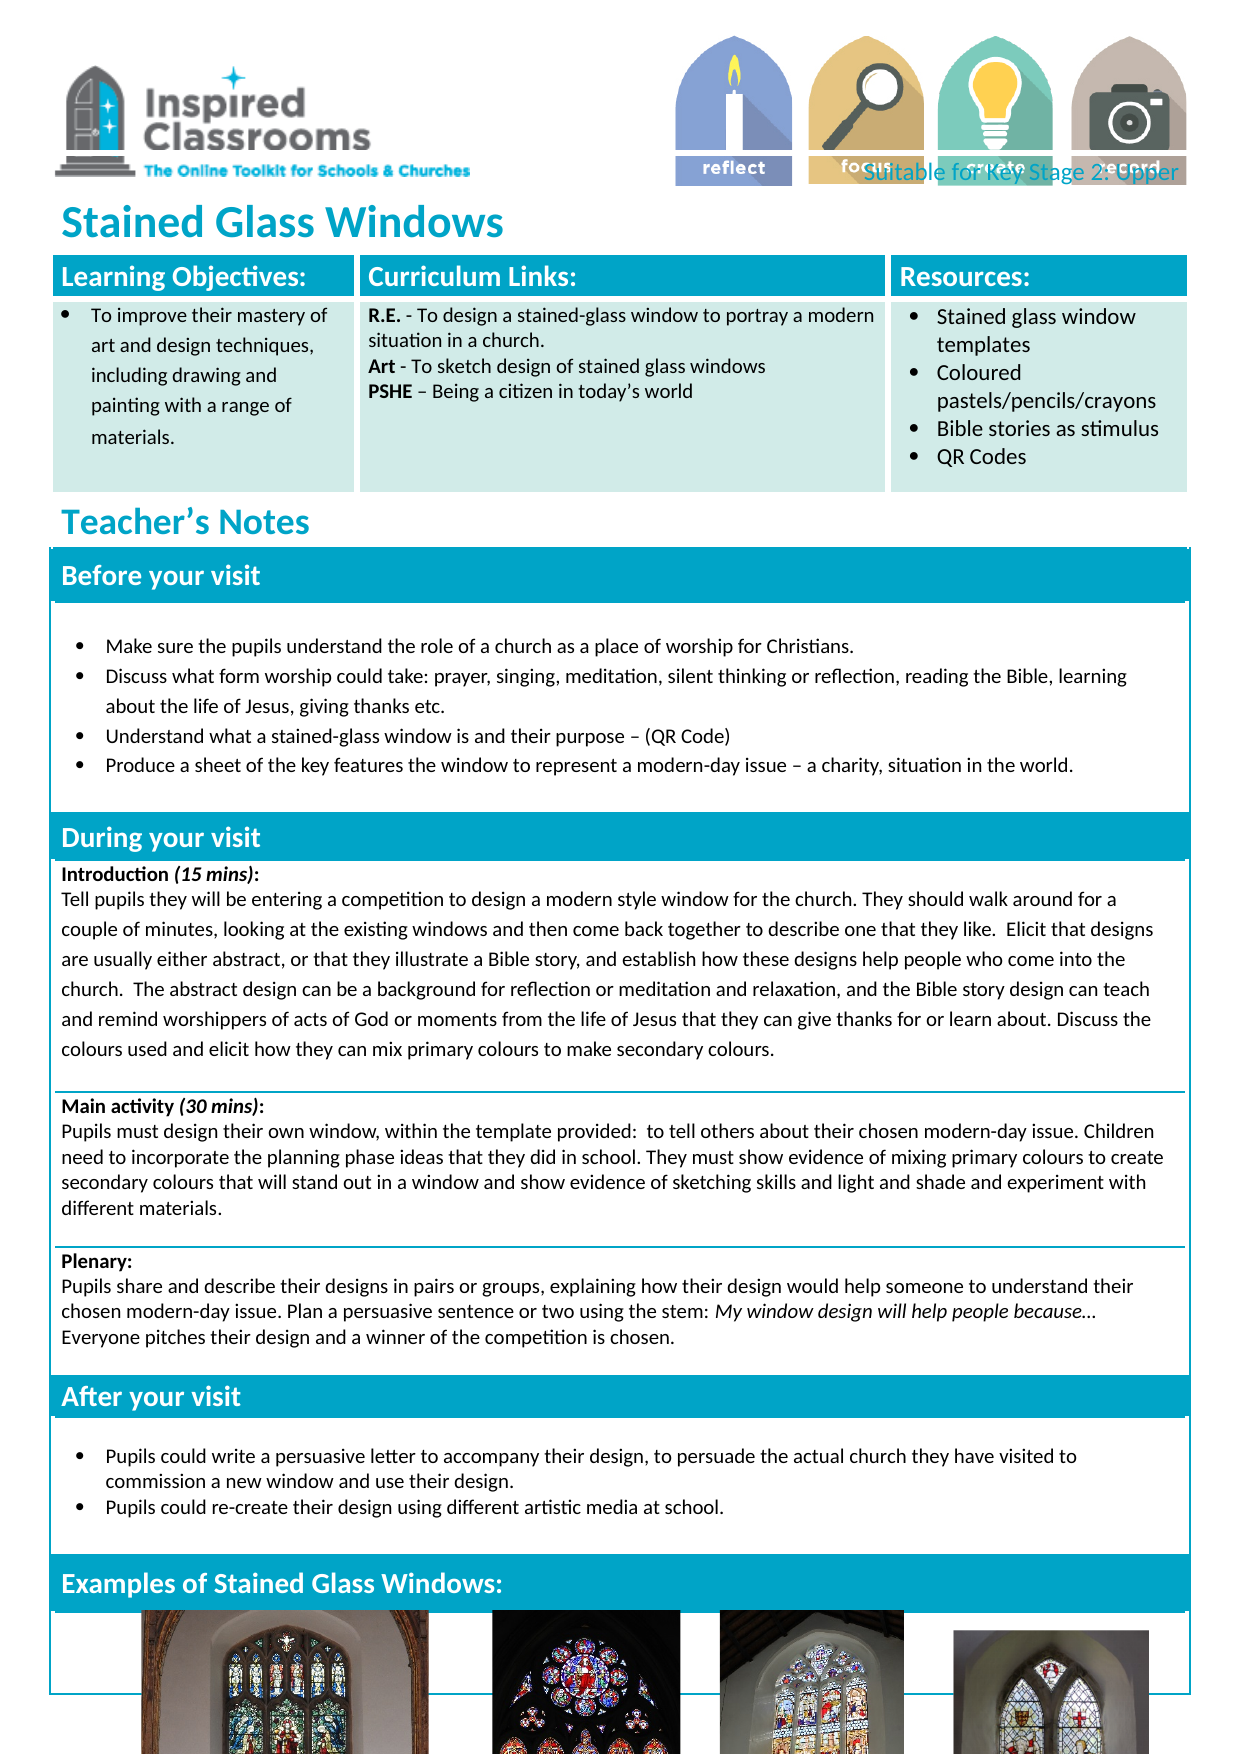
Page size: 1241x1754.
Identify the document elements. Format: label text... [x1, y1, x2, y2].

table_cell [429, 1613, 492, 1693]
table_cell Teacher’s Notes [53, 498, 1187, 547]
table_cell Pupils could write a persuasive letter to accompany their design, to persuade the actual church they have visited to commission a new window and use their design. Pupils could re-create their design using different artistic media at school. [51, 1416, 1189, 1554]
picture [675, 35, 793, 150]
picture [105, 120, 115, 132]
picture [492, 1610, 681, 1754]
picture [719, 1610, 904, 1754]
table_cell R.E. - To design a stained-glass window to portray a modern situation in a church. Art - To sketch design of stained glass windows PSHE – Being a citizen in today’s world [360, 302, 885, 492]
picture [105, 101, 111, 111]
table_cell Curriculum Links: [360, 255, 885, 296]
picture [141, 1610, 429, 1754]
picture [937, 36, 1053, 150]
table_cell Learning Objectives: [53, 255, 354, 296]
table_cell Stained glass window templates Coloured pastels/pencils/crayons Bible stories as stimulus QR Codes [891, 302, 1187, 492]
table_cell Before your visit [51, 547, 1189, 601]
table_cell Examples of Stained Glass Windows: [51, 1554, 1189, 1611]
table_header Suitable for Key Stage 2: Upper [53, 156, 1187, 187]
table_cell During your visit [51, 812, 1189, 859]
table_cell [681, 1613, 719, 1693]
picture [954, 1631, 1149, 1754]
table_cell After your visit [51, 1375, 1189, 1416]
picture [54, 65, 470, 150]
table_cell Plenary: Pupils share and describe their designs in pairs or groups, explaining how their design would help someone to understand their chosen modern-day issue. Plan a persuasive sentence or two using the stem: My window design will help people because… Everyone pitches their design and a winner of the competition is chosen. [51, 1246, 1189, 1375]
table_cell [51, 1611, 141, 1693]
table_cell Resources: [891, 255, 1187, 296]
table_cell Make sure the pupils understand the role of a church as a place of worship for Christians. Discuss what form worship could take: prayer, singing, meditation, silent thinking or reflection, reading the Bible, learning about the life of Jesus, giving thanks etc. Understand what a stained-glass window is and their purpose – (QR Code) Produce a sheet of the key features the window to represent a modern-day issue – a charity, situation in the world. [51, 601, 1189, 812]
table_cell Main activity (30 mins): Pupils must design their own window, within the template provided: to tell others about their chosen modern-day issue. Children need to incorporate the planning phase ideas that they did in school. They must show evidence of mixing primary colours to create secondary colours that will stand out in a window and show evidence of sketching skills and light and shade and experiment with different materials. [51, 1091, 1189, 1246]
picture [1071, 36, 1187, 150]
picture [808, 36, 924, 150]
table_cell [904, 1611, 1189, 1693]
table_cell Introduction (15 mins): Tell pupils they will be entering a competition to design a modern style window for the church. They should walk around for a couple of minutes, looking at the existing windows and then come back together to describe one that they like. Elicit that designs are usually either abstract, or that they illustrate a Bible story, and establish how these designs help people who come into the church. The abstract design can be a background for reflection or meditation and relaxation, and the Bible story design can teach and remind worshippers of acts of God or moments from the life of Jesus that they can give thanks for or learn about. Discuss the colours used and elicit how they can mix primary colours to make secondary colours. [51, 859, 1189, 1091]
table_cell Stained Glass Windows [53, 193, 1187, 249]
table_cell To improve their mastery of art and design techniques, including drawing and painting with a range of materials. [53, 302, 354, 492]
